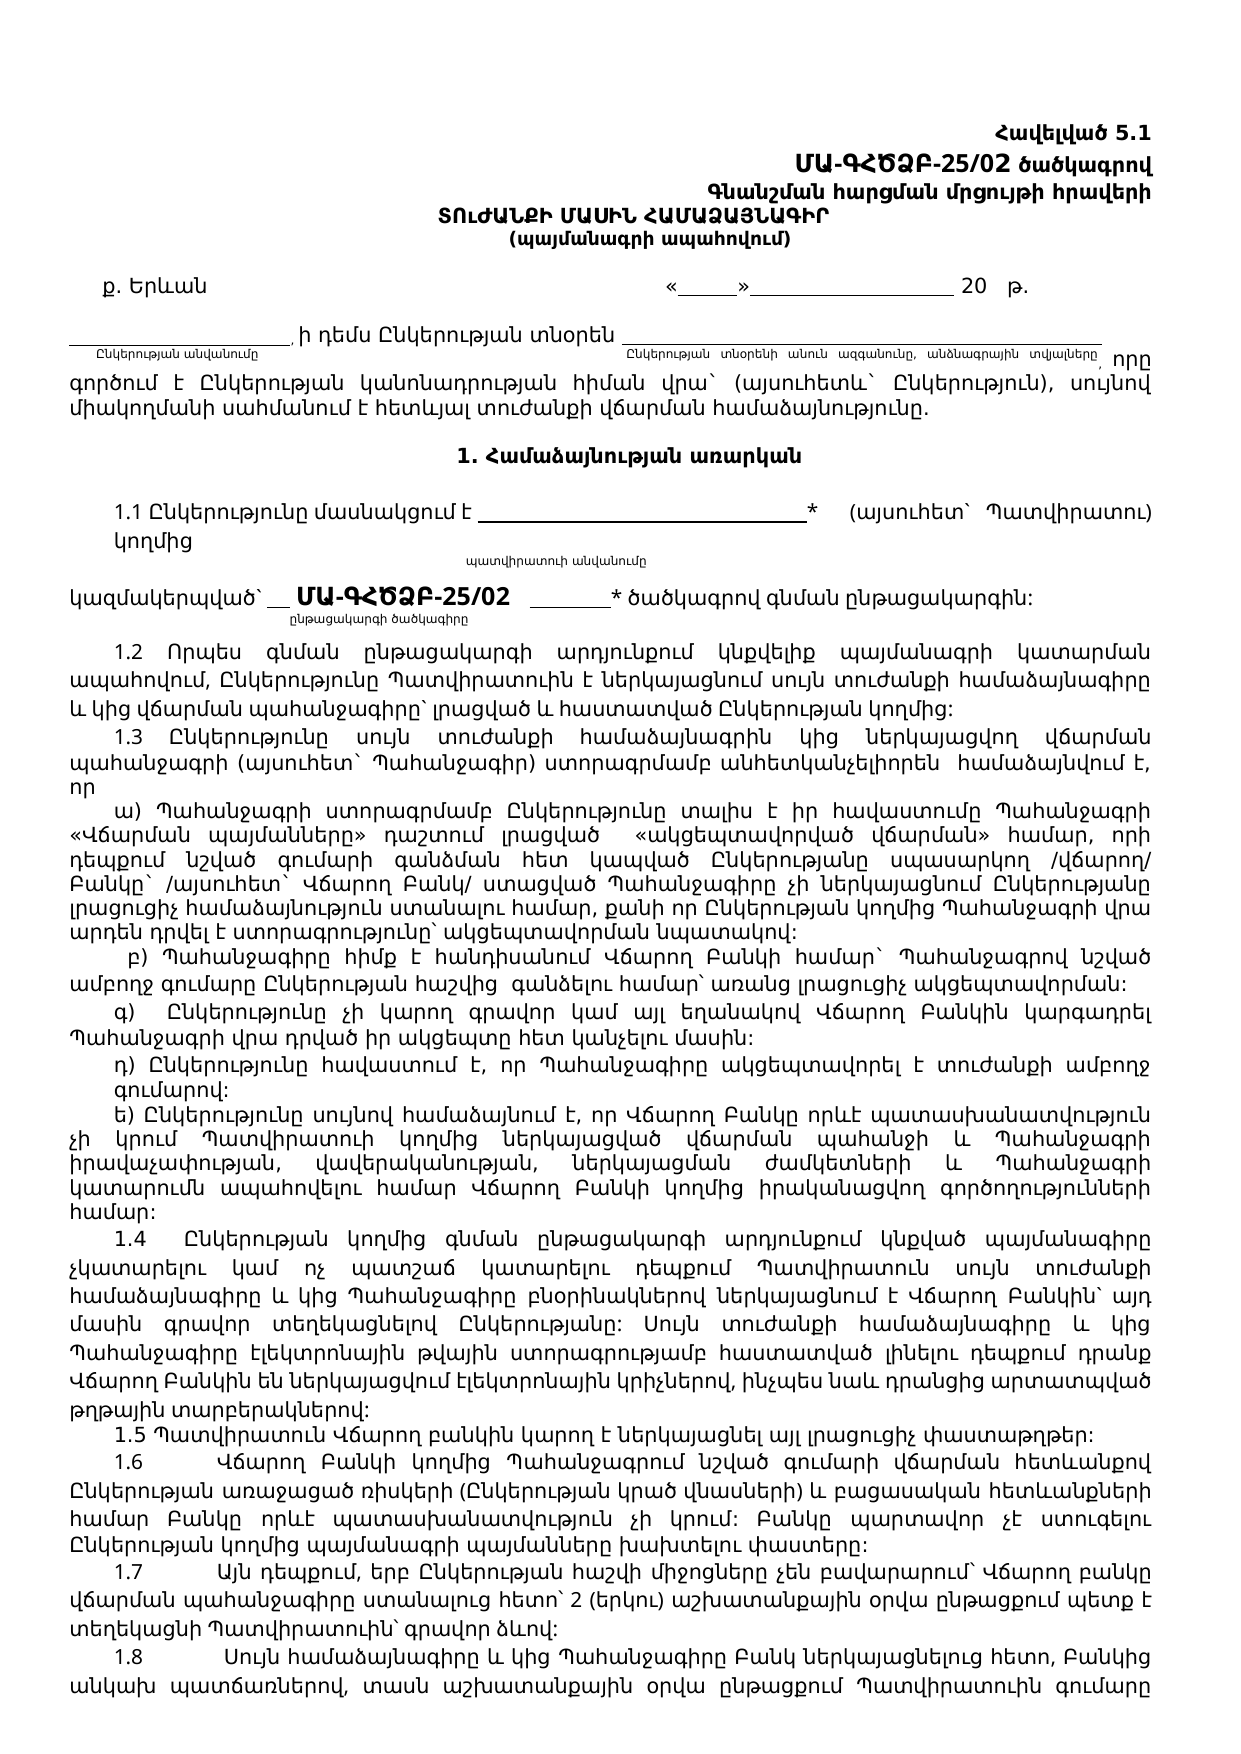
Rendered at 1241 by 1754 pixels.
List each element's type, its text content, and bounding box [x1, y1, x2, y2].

text բ) Պահանջագիրը հիմք է հանդիսանում Վճարող Բանկի համար` Պահանջագրով նշված ամբողջ գումարը Ընկերության հաշվից գանձելու համար՝ առանց լրացուցիչ ակցեպտավորման: [69, 945, 1152, 997]
text 1.3 Ընկերությունը սույն տուժանքի համաձայնագրին կից ներկայացվող վճարման պահանջագրի (այսուհետ` Պահանջագիր) ստորագրմամբ անհետկանչելիորեն համաձայնվում է, որ [69, 722, 1152, 799]
text 1. Համաձայնության առարկան [107, 444, 1152, 468]
text 1.1 Ընկերությունը մասնակցում է * (այսուհետ` Պատվիրատու) կողմից [113, 497, 1152, 554]
text Գնանշման հարցման մրցույթի հրավերի [69, 180, 1152, 204]
text 1.5 Պատվիրատուն Վճարող բանկին կարող է ներկայացնել այլ լրացուցիչ փաստաթղթեր: [113, 1423, 1152, 1447]
text պատվիրատուի անվանումը [113, 554, 1152, 578]
list Այն դեպքում, երբ Ընկերության հաշվի միջոցները չեն բավարարում՝ Վճարող բանկը վճարման պահանջագիրը ստանալուց հետո՝ 2 (երկու) աշխատանքային օրվա ընթացքում պետք է տեղեկացնի Պատվիրատուին՝ գրավոր ձևով: [69, 1557, 1152, 1642]
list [69, 1642, 1152, 1699]
text ք. Երևան « » 20 թ. [69, 274, 1152, 299]
text , ի դեմս Ընկերության տնօրեն [69, 323, 1152, 347]
text Հավելված 5.1 [69, 121, 1152, 146]
list Վճարող Բանկի կողմից Պահանջագրում նշված գումարի վճարման հետևանքով Ընկերության առաջացած ռիսկերի (Ընկերության կրած վնասների) և բացասական հետևանքների համար Բանկը որևէ պատասխանատվություն չի կրում: Բանկը պարտավոր չէ ստուգելու Ընկերության կողմից պայմանագրի պայմանները խախտելու փաստերը: [69, 1447, 1152, 1557]
text (պայմանագրի ապահովում) [69, 228, 1152, 250]
text կազմակերպված` ՄԱ-ԳՀԾՁԲ-25/02 * ծածկագրով գնման ընթացակարգին: [69, 578, 1152, 612]
text 1.2 Որպես գնման ընթացակարգի արդյունքում կնքվելիք պայմանագրի կատարման ապահովում, Ընկերությունը Պատվիրատուին է ներկայացնում սույն տուժանքի համաձայնագիրը և կից վճարման պահանջագիրը` լրացված և հաստատված Ընկերության կողմից: [69, 637, 1152, 722]
text ՏՈւԺԱՆՔԻ ՄԱՍԻՆ ՀԱՄԱՁԱՅՆԱԳԻՐ [69, 204, 1152, 228]
text գ) Ընկերությունը չի կարող գրավոր կամ այլ եղանակով Վճարող Բանկին կարգադրել Պահանջագրի վրա դրված իր ակցեպտը հետ կանչելու մասին: [69, 997, 1152, 1050]
text ընթացակարգի ծածկագիրը [113, 612, 1152, 637]
text Ընկերության անվանումը Ընկերության տնօրենի անուն ազգանունը, անձնագրային տվյալները, որը գործում է Ընկերության կանոնադրության հիման վրա` (այսուհետև` Ընկերություն), սույնով միակողմանի սահմանում է հետևյալ տուժանքի վճարման համաձայնությունը. [69, 347, 1152, 420]
text ա) Պահանջագրի ստորագրմամբ Ընկերությունը տալիս է իր հավաստումը Պահանջագրի «Վճարման պայմանները» դաշտում լրացված «ակցեպտավորված վճարման» համար, որի դեպքում նշված գումարի գանձման հետ կապված Ընկերությանը սպասարկող /վճարող/ Բանկը` /այսուհետ` Վճարող Բանկ/ ստացված Պահանջագիրը չի ներկայացնում Ընկերությանը լրացուցիչ համաձայնություն ստանալու համար, քանի որ Ընկերության կողմից Պահանջագրի վրա արդեն դրվել է ստորագրությունը՝ ակցեպտավորման նպատակով: [69, 799, 1152, 945]
text ՄԱ-ԳՀԾՁԲ-25/02 ծածկագրով [69, 146, 1152, 180]
text դ) Ընկերությունը հավաստում է, որ Պահանջագիրը ակցեպտավորել է տուժանքի ամբողջ գումարով: [113, 1050, 1152, 1103]
text ե) Ընկերությունը սույնով համաձայնում է, որ Վճարող Բանկը որևէ պատասխանատվություն չի կրում Պատվիրատուի կողմից ներկայացված վճարման պահանջի և Պահանջագրի իրավաչափության, վավերականության, ներկայացման ժամկետների և Պահանջագրի կատարումն ապահովելու համար Վճարող Բանկի կողմից իրականացվող գործողությունների համար: [69, 1103, 1152, 1224]
text 1.4 Ընկերության կողմից գնման ընթացակարգի արդյունքում կնքված պայմանագիրը չկատարելու կամ ոչ պատշաճ կատարելու դեպքում Պատվիրատուն սույն տուժանքի համաձայնագիրը և կից Պահանջագիրը բնօրինակներով ներկայացնում է Վճարող Բանկին` այդ մասին գրավոր տեղեկացնելով Ընկերությանը: Սույն տուժանքի համաձայնագիրը և կից Պահանջագիրը էլեկտրոնային թվային ստորագրությամբ հաստատված լինելու դեպքում դրանք Վճարող Բանկին են ներկայացվում էլեկտրոնային կրիչներով, ինչպես նաև դրանցից արտատպված թղթային տարբերակներով: [69, 1224, 1152, 1423]
